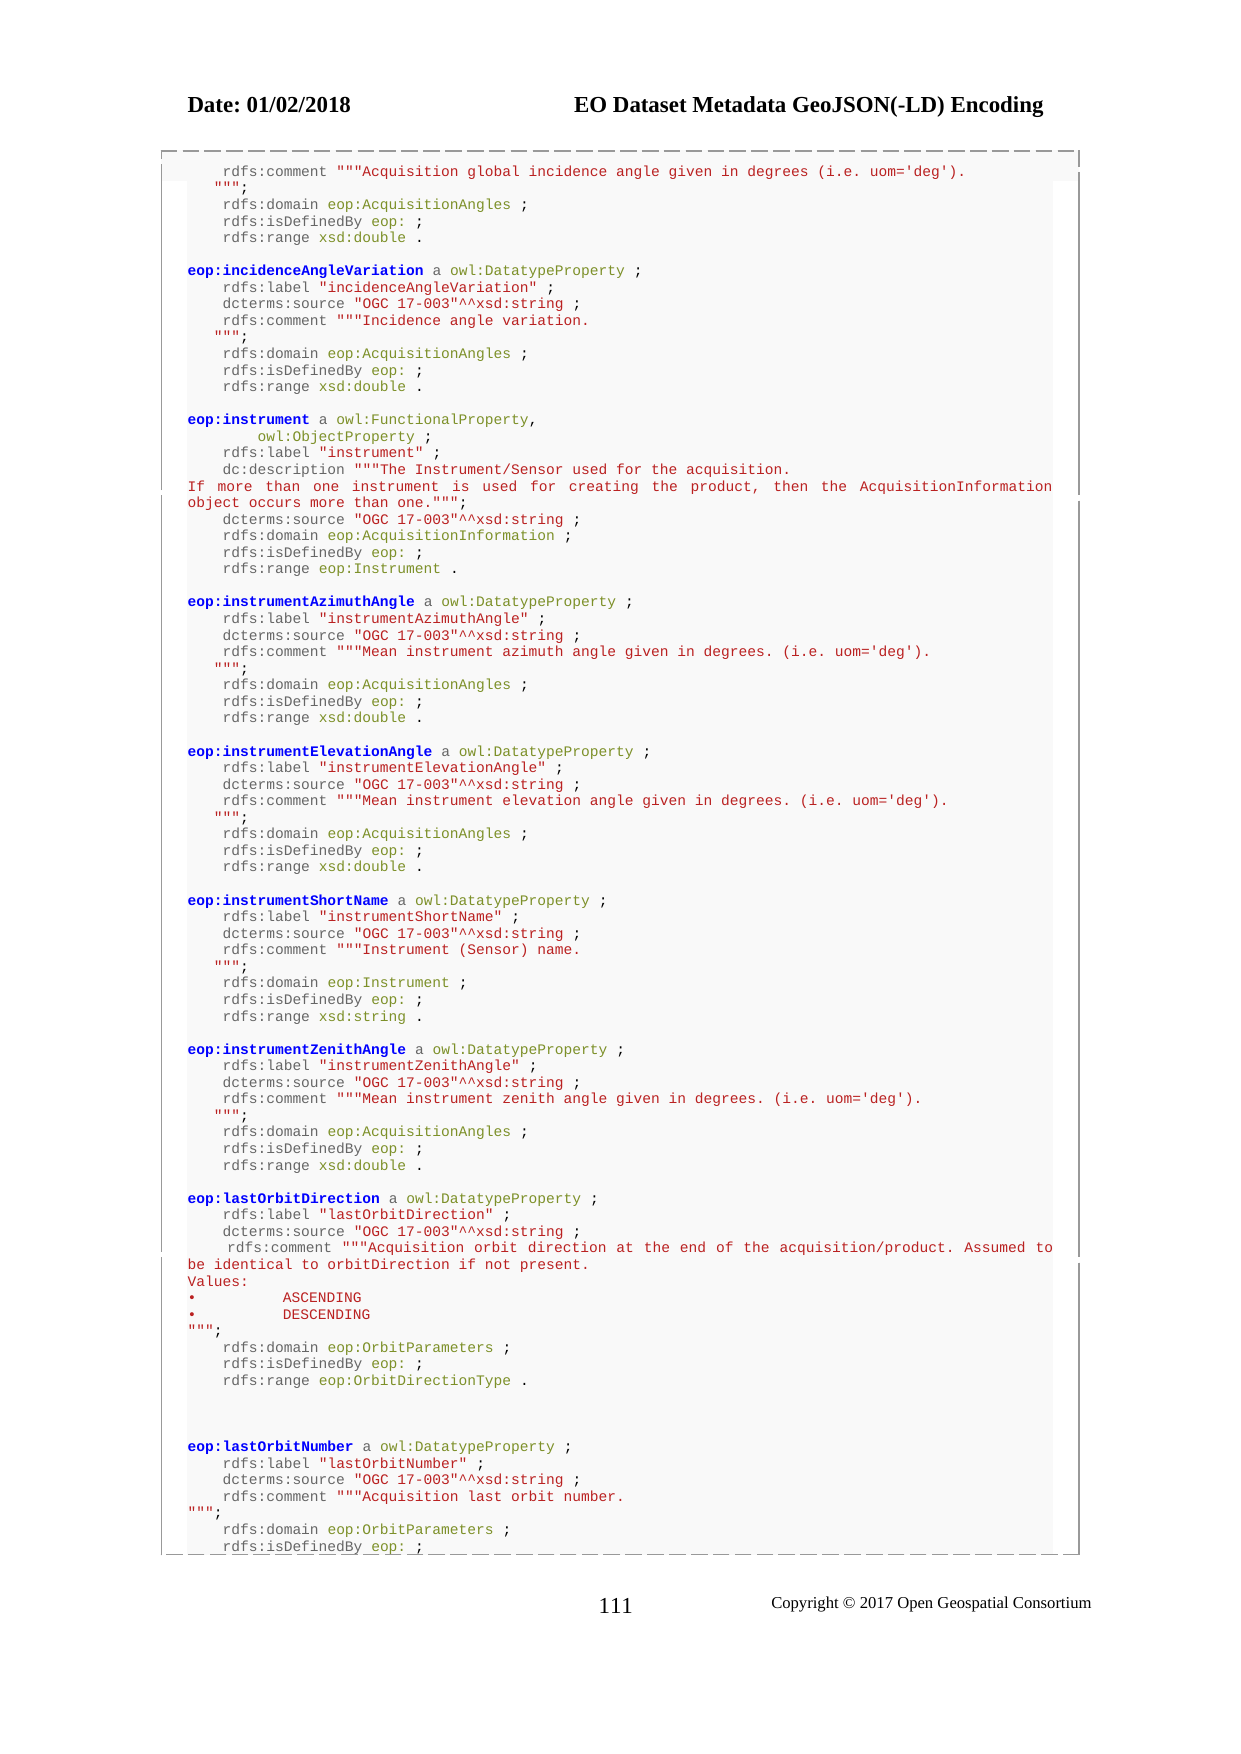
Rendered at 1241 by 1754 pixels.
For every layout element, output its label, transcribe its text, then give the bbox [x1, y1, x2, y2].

text rdfs:isDefinedBy eop: ; [187, 545, 1053, 562]
text """; [187, 181, 1053, 197]
text rdfs:domain eop:AcquisitionAngles ; [187, 827, 1053, 843]
text rdfs:domain eop:AcquisitionAngles ; [187, 677, 1053, 694]
text rdfs:isDefinedBy eop: ; [187, 1357, 1053, 1373]
text rdfs:comment """Acquisition orbit direction at the end of the acquisition/product. Assumed to be identical to orbitDirection if not present. [187, 1241, 1053, 1274]
text rdfs:range xsd:double . [187, 1158, 1053, 1174]
text rdfs:isDefinedBy eop: ; [187, 214, 1053, 230]
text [187, 1472, 1053, 1489]
text dcterms:source "OGC 17-003"^^xsd:string ; [187, 628, 1053, 644]
text eop:instrument a owl:FunctionalProperty, [187, 412, 1053, 429]
text dcterms:source "OGC 17-003"^^xsd:string ; [187, 1075, 1053, 1092]
text rdfs:domain eop:Instrument ; [187, 976, 1053, 992]
text rdfs:isDefinedBy eop: ; [187, 1141, 1053, 1158]
text """; [187, 330, 1053, 346]
text rdfs:isDefinedBy eop: ; [187, 843, 1053, 860]
text rdfs:range xsd:double . [187, 711, 1053, 727]
text """; [187, 959, 1053, 976]
text """; [187, 1323, 1053, 1340]
text rdfs:isDefinedBy eop: ; [187, 694, 1053, 711]
text """; [187, 1108, 1053, 1125]
text rdfs:label "lastOrbitDirection" ; [187, 1207, 1053, 1224]
text eop:instrumentZenithAngle a owl:DatatypeProperty ; [187, 1042, 1053, 1058]
text • DESCENDING [187, 1307, 1053, 1323]
text rdfs:comment """Instrument (Sensor) name. [187, 942, 1053, 959]
text rdfs:isDefinedBy eop: ; [187, 992, 1053, 1009]
text dc:description """The Instrument/Sensor used for the acquisition. [187, 462, 1053, 479]
text rdfs:label "instrumentElevationAngle" ; [187, 760, 1053, 777]
text rdfs:label "incidenceAngleVariation" ; [187, 280, 1053, 297]
text rdfs:comment """Incidence angle variation. [187, 313, 1053, 330]
text eop:lastOrbitDirection a owl:DatatypeProperty ; [187, 1191, 1053, 1207]
text owl:ObjectProperty ; [187, 429, 1053, 446]
text rdfs:isDefinedBy eop: ; [187, 1539, 1053, 1555]
text dcterms:source "OGC 17-003"^^xsd:string ; [187, 1224, 1053, 1241]
text eop:lastOrbitNumber a owl:DatatypeProperty ; [187, 1439, 1053, 1456]
text Values: [187, 1274, 1053, 1290]
text rdfs:comment """Mean instrument zenith angle given in degrees. (i.e. uom='deg'). [187, 1092, 1053, 1108]
text rdfs:isDefinedBy eop: ; [187, 363, 1053, 379]
text rdfs:range xsd:double . [187, 230, 1053, 247]
text rdfs:range eop:OrbitDirectionType . [187, 1373, 1053, 1390]
text rdfs:comment """Mean instrument elevation angle given in degrees. (i.e. uom='deg'). [187, 793, 1053, 810]
text rdfs:range xsd:string . [187, 1009, 1053, 1025]
text rdfs:label "lastOrbitNumber" ; [187, 1456, 1053, 1472]
text If more than one instrument is used for creating the product, then the AcquisitionInformation object occurs more than one."""; [187, 479, 1053, 512]
text dcterms:source "OGC 17-003"^^xsd:string ; [187, 926, 1053, 942]
text eop:incidenceAngleVariation a owl:DatatypeProperty ; [187, 263, 1053, 280]
text dcterms:source "OGC 17-003"^^xsd:string ; [187, 297, 1053, 313]
text rdfs:label "instrumentAzimuthAngle" ; [187, 611, 1053, 628]
text rdfs:domain eop:AcquisitionAngles ; [187, 1125, 1053, 1141]
text dcterms:source "OGC 17-003"^^xsd:string ; [187, 777, 1053, 793]
text rdfs:domain eop:OrbitParameters ; [187, 1340, 1053, 1357]
text eop:instrumentElevationAngle a owl:DatatypeProperty ; [187, 744, 1053, 760]
text rdfs:domain eop:AcquisitionAngles ; [187, 197, 1053, 214]
text rdfs:domain eop:AcquisitionInformation ; [187, 528, 1053, 545]
text rdfs:comment """Acquisition global incidence angle given in degrees (i.e. uom='deg'). [161, 150, 1079, 181]
text """; [187, 810, 1053, 827]
text rdfs:label "instrument" ; [187, 446, 1053, 462]
text rdfs:range xsd:double . [187, 860, 1053, 876]
text rdfs:domain eop:OrbitParameters ; [187, 1522, 1053, 1539]
text """; [187, 1506, 1053, 1522]
text rdfs:label "instrumentShortName" ; [187, 909, 1053, 926]
text """; [187, 661, 1053, 677]
text dcterms:source "OGC 17-003"^^xsd:string ; [187, 512, 1053, 528]
text rdfs:label "instrumentZenithAngle" ; [187, 1058, 1053, 1075]
text • ASCENDING [187, 1290, 1053, 1307]
text rdfs:range eop:Instrument . [187, 562, 1053, 578]
text rdfs:range xsd:double . [187, 379, 1053, 396]
text rdfs:domain eop:AcquisitionAngles ; [187, 346, 1053, 363]
text rdfs:comment """Mean instrument azimuth angle given in degrees. (i.e. uom='deg'). [187, 644, 1053, 661]
text eop:instrumentAzimuthAngle a owl:DatatypeProperty ; [187, 595, 1053, 611]
text eop:instrumentShortName a owl:DatatypeProperty ; [187, 893, 1053, 909]
text rdfs:comment """Acquisition last orbit number. [187, 1489, 1053, 1506]
